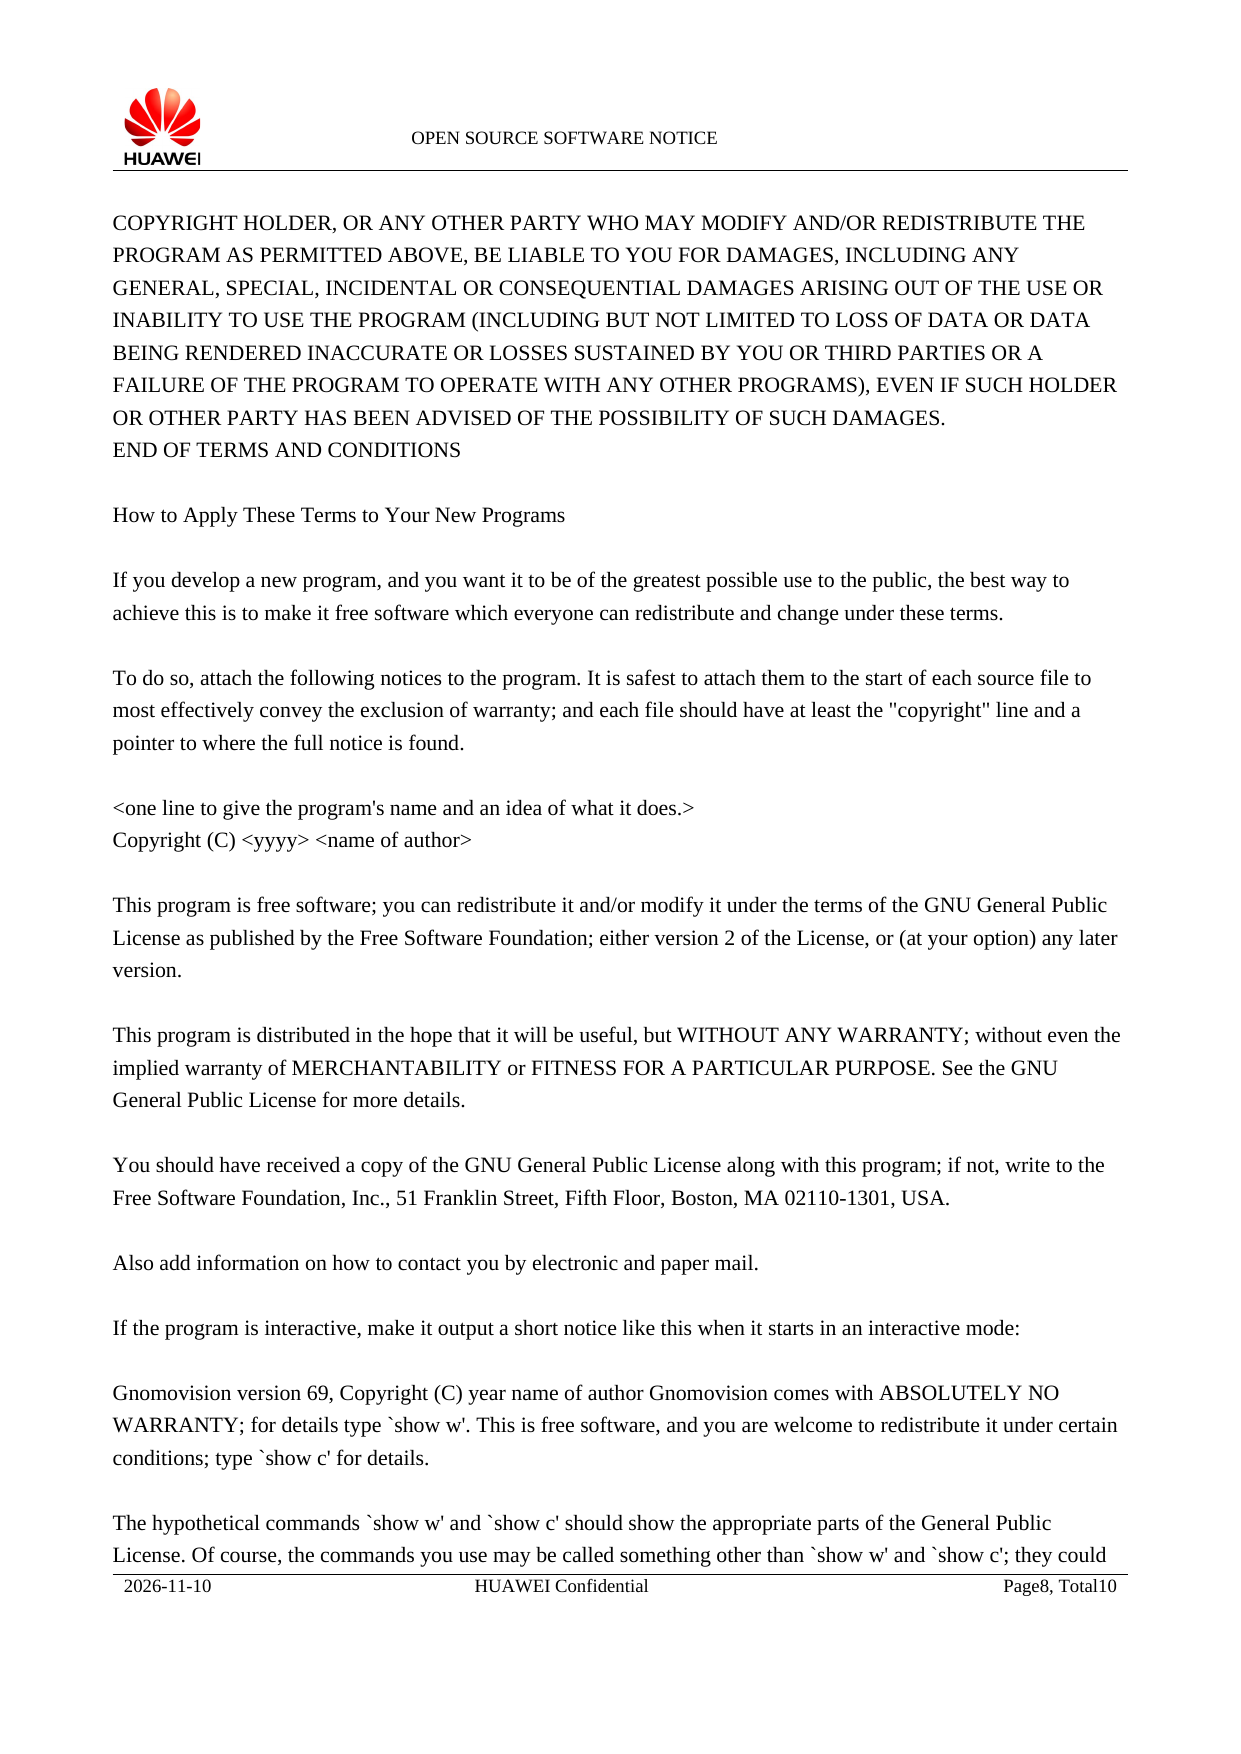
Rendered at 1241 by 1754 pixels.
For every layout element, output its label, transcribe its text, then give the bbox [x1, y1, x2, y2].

picture [124, 88, 201, 165]
